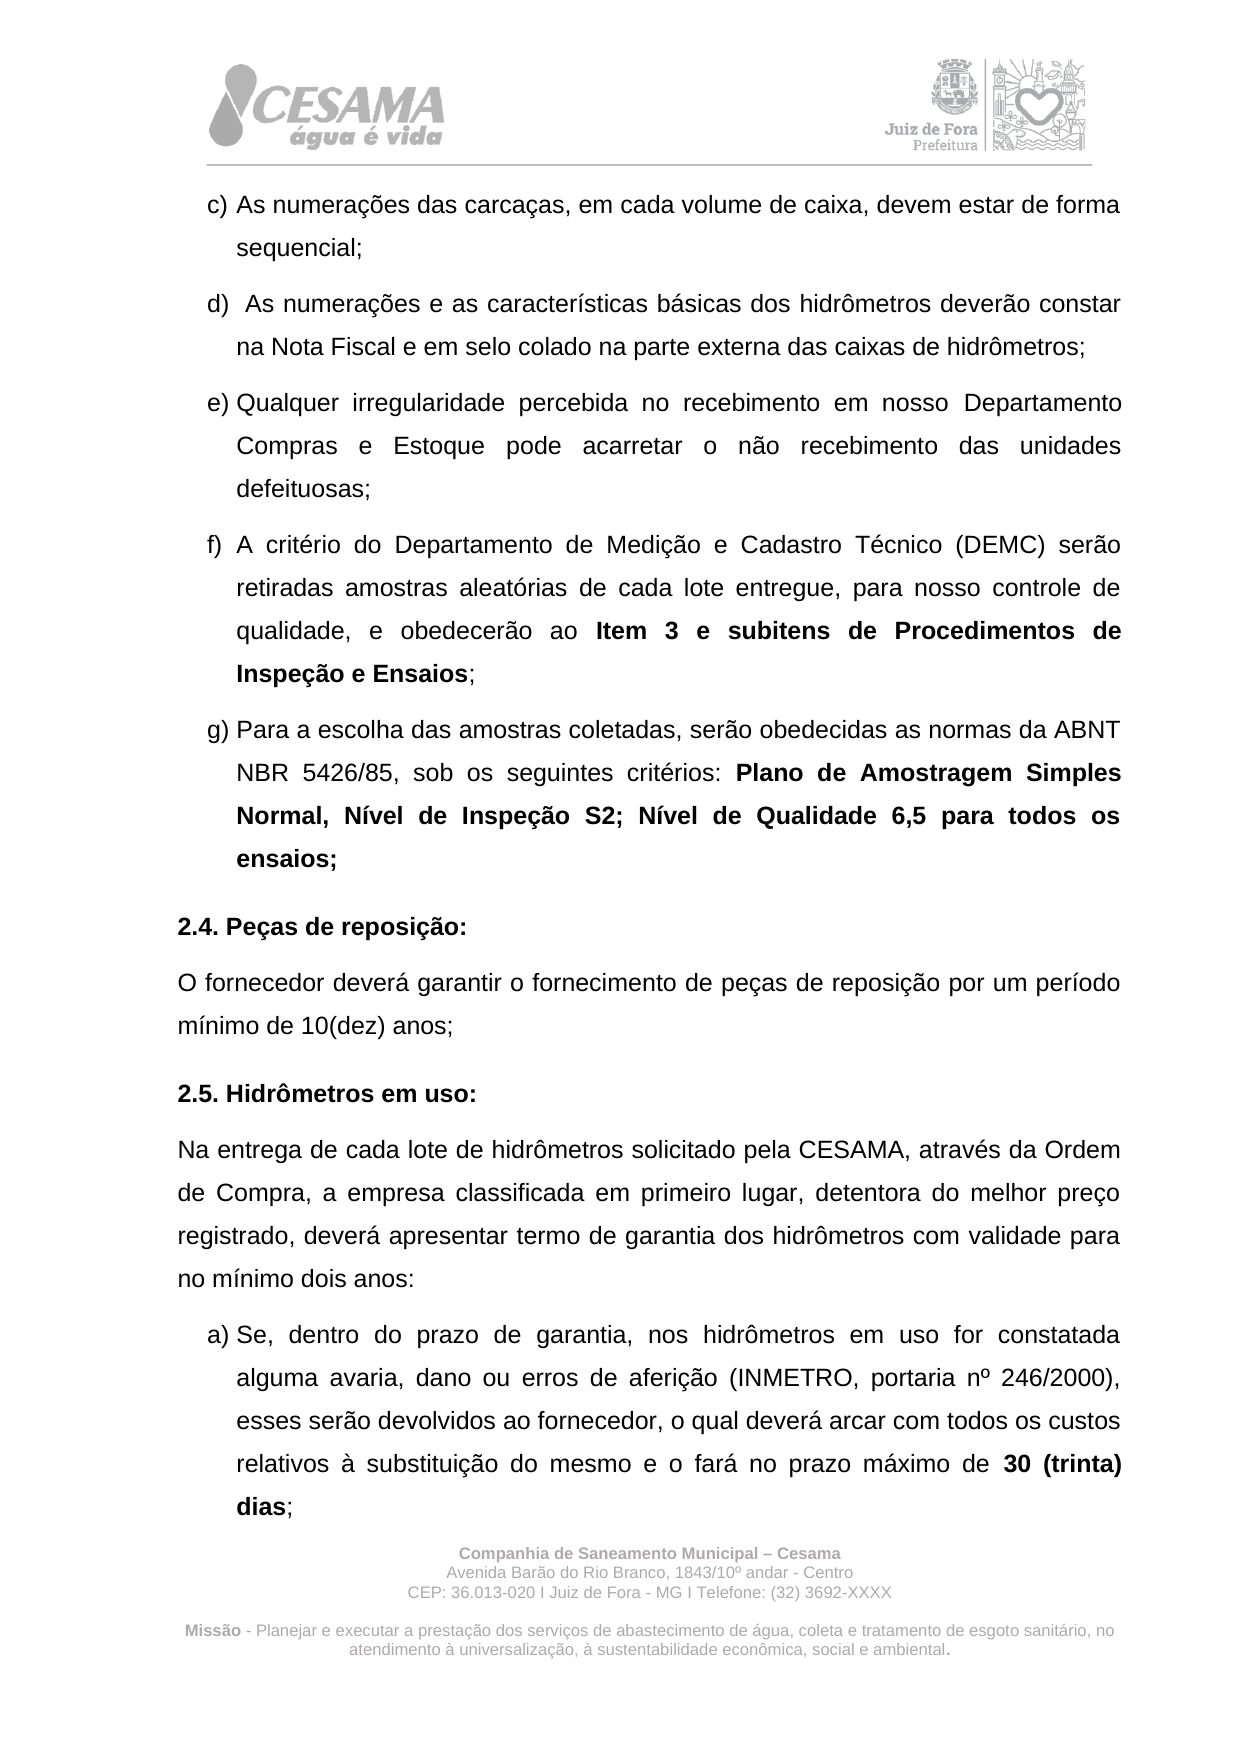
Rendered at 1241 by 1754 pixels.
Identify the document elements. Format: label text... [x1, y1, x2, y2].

list A critério do Departamento de Medição e Cadastro Técnico (DEMC) serão retiradas amostras aleatórias de cada lote entregue, para nosso controle de qualidade, e obedecerão ao Item 3 e subitens de Procedimentos de Inspeção e Ensaios; [207, 530, 1122, 688]
list Para a escolha das amostras coletadas, serão obedecidas as normas da ABNT NBR 5426/85, sob os seguintes critérios: Plano de Amostragem Simples Normal, Nível de Inspeção S2; Nível de Qualidade 6,5 para todos os ensaios; [207, 715, 1122, 873]
text 2.5. Hidrômetros em uso: [177, 1079, 1122, 1108]
list As numerações das carcaças, em cada volume de caixa, devem estar de forma sequencial; [207, 190, 1122, 262]
list Se, dentro do prazo de garantia, nos hidrômetros em uso for constatada alguma avaria, dano ou erros de aferição (INMETRO, portaria nº 246/2000), esses serão devolvidos ao fornecedor, o qual deverá arcar com todos os custos relativos à substituição do mesmo e o fará no prazo máximo de 30 (trinta) dias; [207, 1320, 1122, 1521]
list Qualquer irregularidade percebida no recebimento em nosso Departamento Compras e Estoque pode acarretar o não recebimento das unidades defeituosas; [207, 388, 1122, 503]
text 2.4. Peças de reposição: [177, 912, 1122, 941]
list As numerações e as características básicas dos hidrômetros deverão constar na Nota Fiscal e em selo colado na parte externa das caixas de hidrômetros; [207, 289, 1122, 361]
text Na entrega de cada lote de hidrômetros solicitado pela CESAMA, através da Ordem de Compra, a empresa classificada em primeiro lugar, detentora do melhor preço registrado, deverá apresentar termo de garantia dos hidrômetros com validade para no mínimo dois anos: [177, 1135, 1122, 1293]
text O fornecedor deverá garantir o fornecimento de peças de reposição por um período mínimo de 10(dez) anos; [177, 968, 1122, 1040]
picture [206, 59, 1093, 166]
